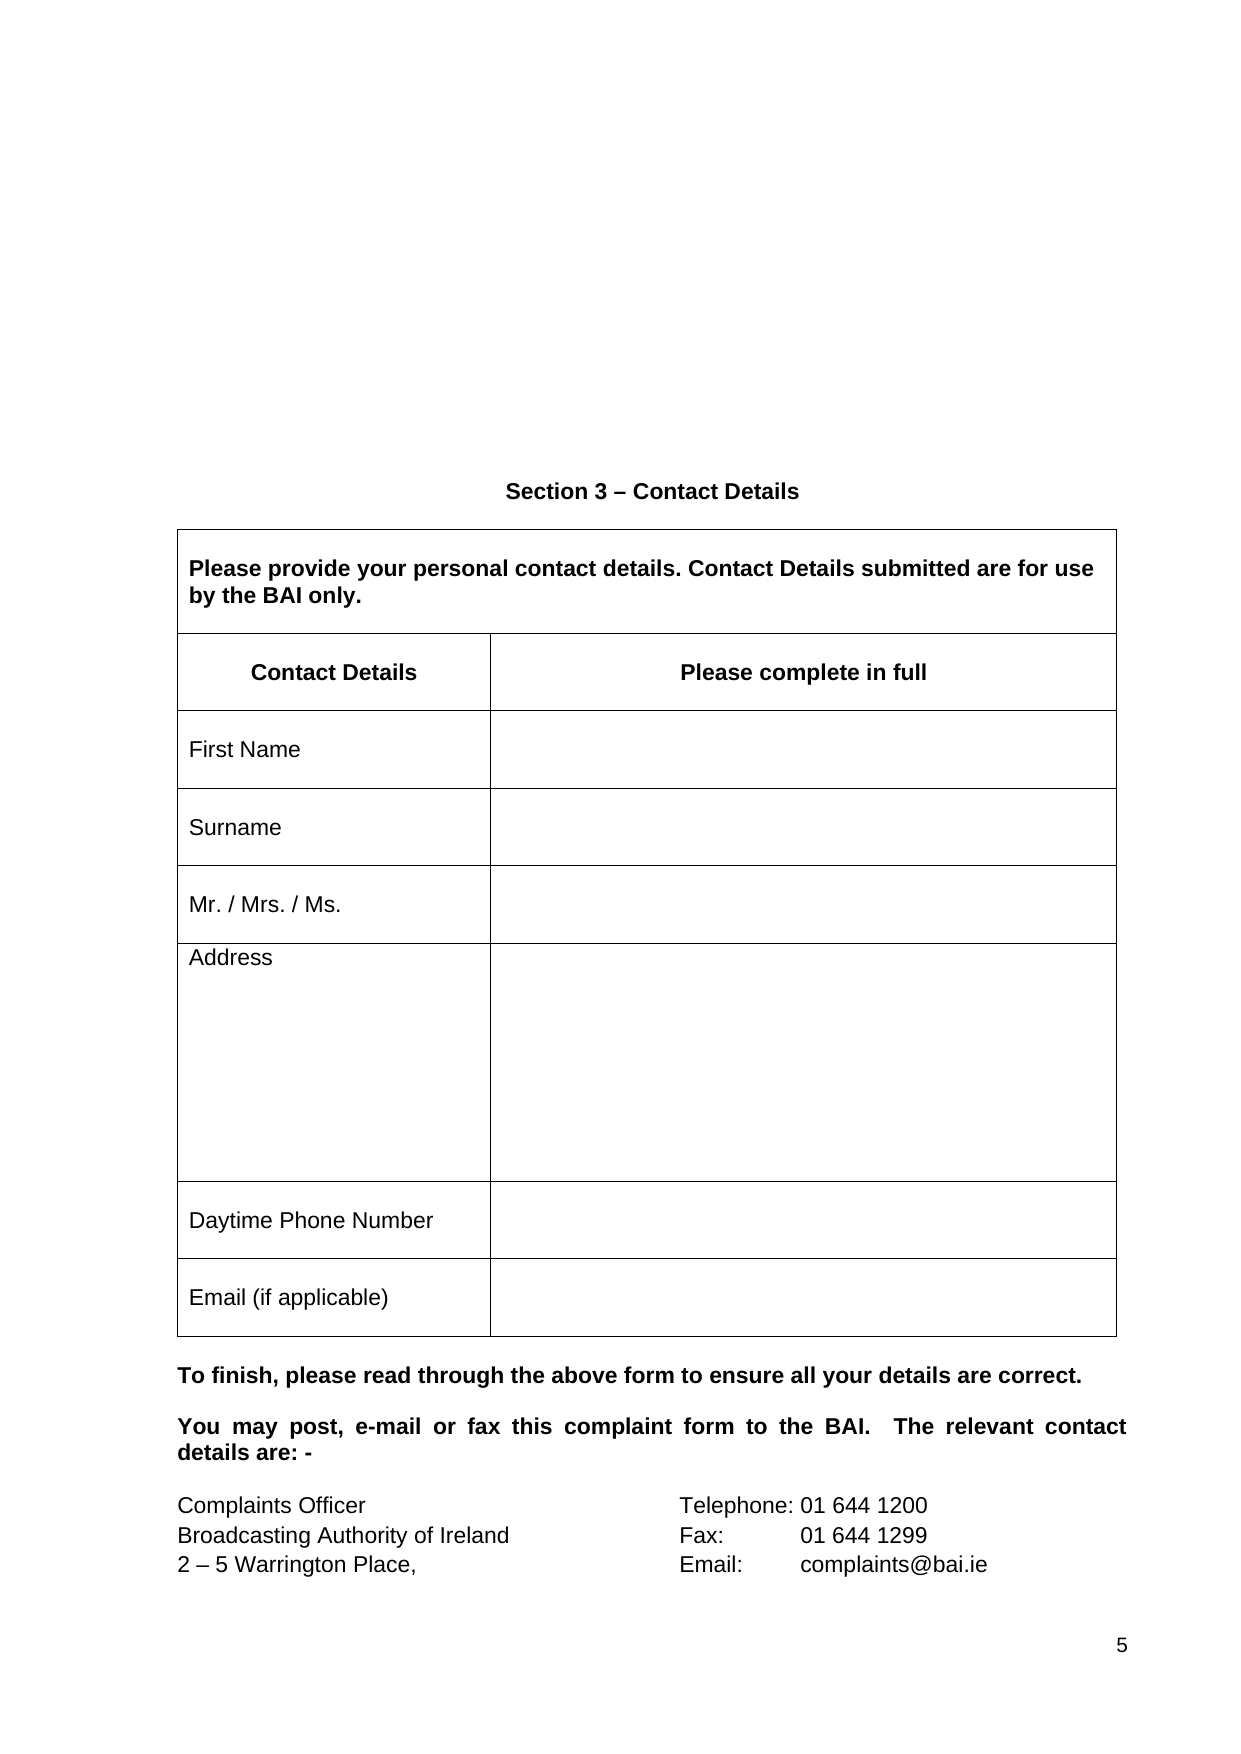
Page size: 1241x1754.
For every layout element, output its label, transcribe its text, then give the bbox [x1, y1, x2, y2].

table_cell Email (if applicable) [178, 1259, 490, 1336]
table_cell Mr. / Mrs. / Ms. [178, 866, 490, 942]
table_cell [491, 711, 1116, 788]
table_cell [491, 1259, 1116, 1336]
text Complaints Officer Telephone: 01 644 1200 [177, 1491, 1128, 1520]
text To finish, please read through the above form to ensure all your details are correct. [177, 1362, 1128, 1388]
table_cell Contact Details [178, 634, 490, 710]
table_cell Please complete in full [491, 634, 1116, 710]
table_cell [491, 944, 1116, 1181]
table_cell [491, 866, 1116, 942]
text 2 – 5 Warrington Place, Email: complaints@bai.ie [177, 1549, 1128, 1578]
table_cell First Name [178, 711, 490, 788]
table_cell Daytime Phone Number [178, 1182, 490, 1258]
table_cell Address [178, 944, 490, 1181]
text Broadcasting Authority of Ireland Fax: 01 644 1299 [177, 1520, 1128, 1549]
table_header Please provide your personal contact details. Contact Details submitted are for use by the BAI only. [178, 530, 1116, 633]
table_cell [491, 1182, 1116, 1258]
table_cell [491, 789, 1116, 865]
text You may post, e-mail or fax this complaint form to the BAI. The relevant contact details are: - [177, 1413, 1128, 1466]
text Section 3 – Contact Details [177, 478, 1128, 504]
table_cell Surname [178, 789, 490, 865]
